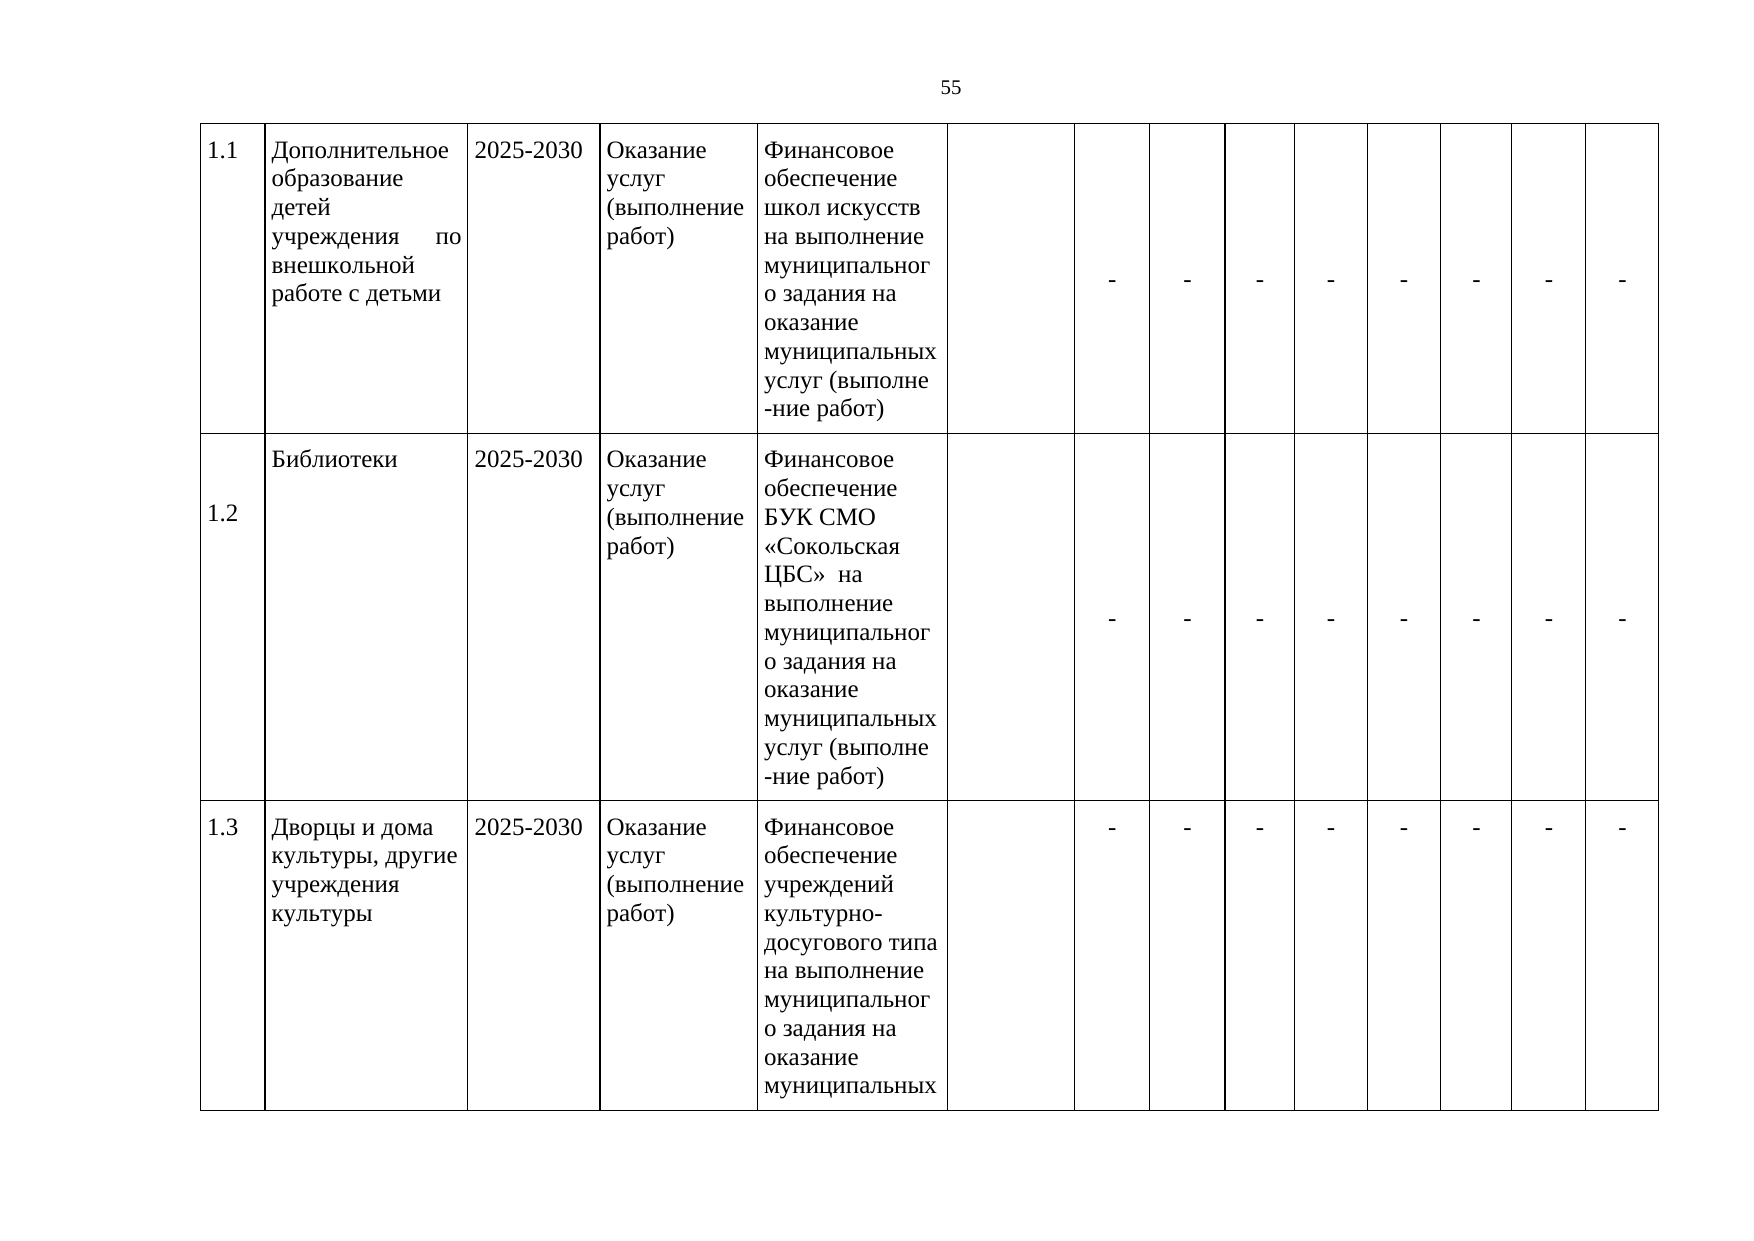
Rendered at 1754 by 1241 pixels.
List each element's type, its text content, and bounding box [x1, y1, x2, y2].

table_cell - [1295, 124, 1367, 433]
table_cell Библиотеки [266, 434, 467, 800]
table_cell - [1441, 124, 1511, 433]
table_cell - [1075, 434, 1149, 800]
table_cell - [1586, 801, 1658, 1110]
table_cell - [1512, 434, 1585, 800]
table_cell - [1441, 434, 1511, 800]
table_cell - [1295, 434, 1367, 800]
table_cell - [1150, 434, 1224, 800]
table_cell Финансовое обеспечение школ искусств на выполнение муниципального задания на оказание муниципальных услуг (выполне -ние работ) [758, 124, 947, 433]
table_cell - [1586, 434, 1658, 800]
table_cell Оказание услуг (выполнение работ) [601, 801, 757, 1110]
table_cell - [1512, 124, 1585, 433]
table_cell - [1226, 434, 1294, 800]
table_cell - [1226, 801, 1294, 1110]
table_cell 2025-2030 [468, 434, 599, 800]
table_cell - [1150, 801, 1224, 1110]
table_cell Оказание услуг (выполнение работ) [601, 434, 757, 800]
table_cell - [1226, 124, 1294, 433]
table_cell - [1295, 801, 1367, 1110]
table_cell Дворцы и дома культуры, другие учреждения культуры [266, 801, 467, 1110]
table_cell - [1586, 124, 1658, 433]
table_cell 2025-2030 [468, 801, 599, 1110]
table_cell - [1368, 434, 1440, 800]
table_cell [948, 801, 1074, 1110]
table_cell [948, 434, 1074, 800]
table_cell Оказание услуг (выполнение работ) [601, 124, 757, 433]
table_cell Дополнительное образование детей учреждения по внешкольной работе с детьми [266, 124, 467, 433]
table_cell Финансовое обеспечение БУК СМО «Сокольская ЦБС» на выполнение муниципального задания на оказание муниципальных услуг (выполне -ние работ) [758, 434, 947, 800]
table_cell [948, 124, 1074, 433]
table_cell 2025-2030 [468, 124, 599, 433]
table_cell 1.2 [201, 434, 264, 800]
table_cell - [1441, 801, 1511, 1110]
table_cell 1.3 [201, 801, 264, 1110]
table_cell - [1075, 801, 1149, 1110]
table_cell 1.1 [201, 124, 264, 433]
table_cell - [1075, 124, 1149, 433]
table_cell - [1368, 124, 1440, 433]
table_cell - [1368, 801, 1440, 1110]
table_cell - [1150, 124, 1224, 433]
table_cell - [1512, 801, 1585, 1110]
